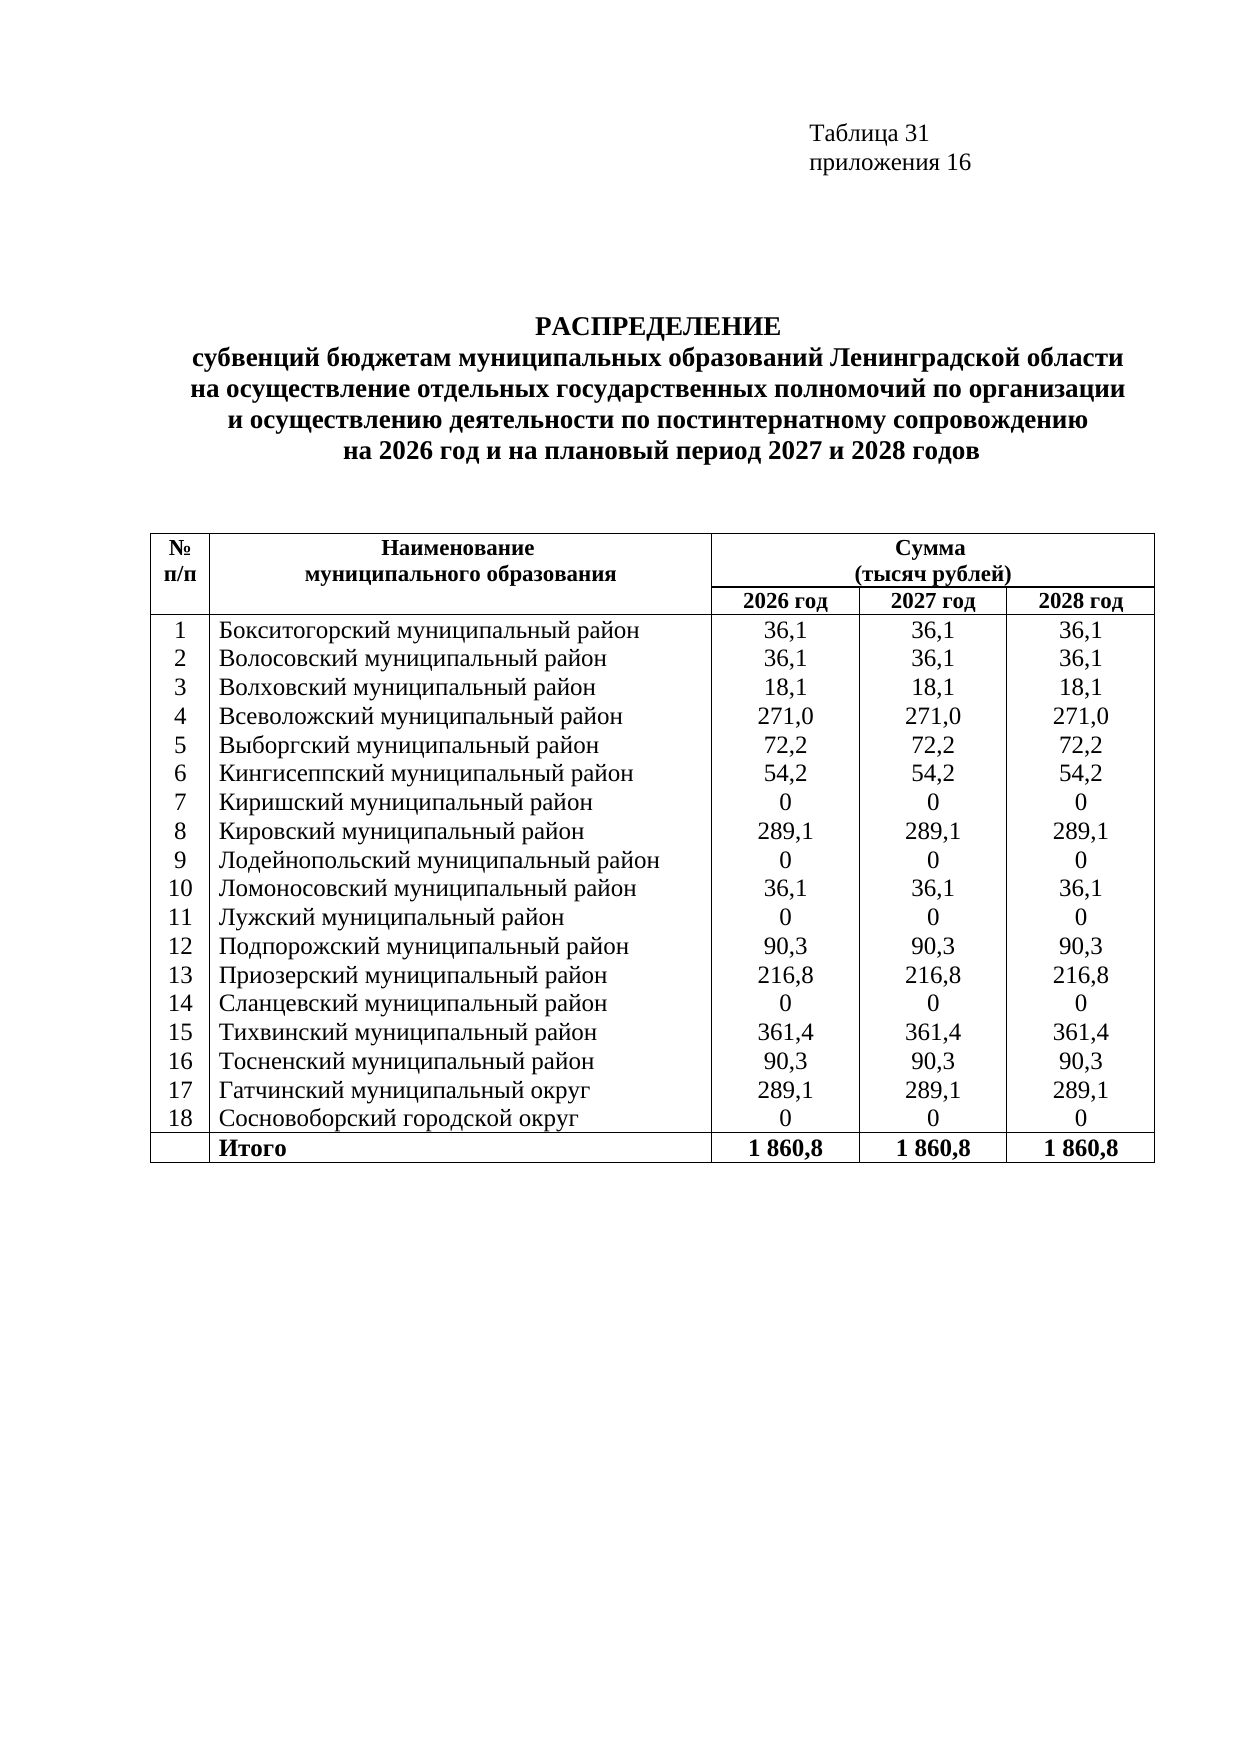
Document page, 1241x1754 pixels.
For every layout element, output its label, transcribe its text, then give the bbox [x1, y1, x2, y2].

table_cell 15 [151, 1017, 209, 1046]
table_cell 0 [860, 845, 1006, 873]
table_cell 36,1 [712, 615, 859, 643]
table_cell 36,1 [1007, 615, 1154, 643]
table_cell 6 [151, 759, 209, 787]
table_cell 36,1 [860, 644, 1006, 672]
table_cell Тихвинский муниципальный район [210, 1017, 711, 1046]
table_cell 72,2 [860, 730, 1006, 758]
table_cell 90,3 [712, 1046, 859, 1075]
table_cell 2 [151, 644, 209, 672]
table_cell 36,1 [1007, 644, 1154, 672]
table_cell Лужский муниципальный район [210, 902, 711, 931]
table_cell 54,2 [712, 759, 859, 787]
table_cell 289,1 [860, 816, 1006, 845]
table_cell 54,2 [860, 759, 1006, 787]
table_cell 36,1 [1007, 874, 1154, 902]
table_cell Киришский муниципальный район [210, 787, 711, 816]
table_cell 10 [151, 874, 209, 902]
table_cell Волосовский муниципальный район [210, 644, 711, 672]
table_cell Кировский муниципальный район [210, 816, 711, 845]
table_cell 289,1 [712, 1075, 859, 1103]
table_cell 13 [151, 960, 209, 988]
table_cell Подпорожский муниципальный район [210, 931, 711, 960]
table_cell 18,1 [860, 672, 1006, 701]
table_cell 72,2 [712, 730, 859, 758]
table_cell 18,1 [712, 672, 859, 701]
table_cell 18,1 [1007, 672, 1154, 701]
table_cell 8 [151, 816, 209, 845]
table_cell 2028 год [1007, 588, 1154, 614]
table_cell 289,1 [712, 816, 859, 845]
table_cell Лодейнопольский муниципальный район [210, 845, 711, 873]
table_cell 90,3 [1007, 1046, 1154, 1075]
table_cell 90,3 [712, 931, 859, 960]
table_cell 11 [151, 902, 209, 931]
table_cell 0 [860, 902, 1006, 931]
table_cell 36,1 [712, 874, 859, 902]
table_cell 271,0 [1007, 701, 1154, 730]
text приложения 16 [809, 147, 1163, 176]
table_header № п/п [151, 534, 209, 614]
table_cell Выборгский муниципальный район [210, 730, 711, 758]
table_cell 2027 год [860, 588, 1006, 614]
table_cell 17 [151, 1075, 209, 1103]
table_cell 0 [1007, 845, 1154, 873]
table_cell Тосненский муниципальный район [210, 1046, 711, 1075]
text Таблица 31 [809, 118, 1163, 147]
table_cell Ломоносовский муниципальный район [210, 874, 711, 902]
table_header Наименование муниципального образования [210, 534, 711, 614]
table_cell 0 [860, 989, 1006, 1017]
table_cell Волховский муниципальный район [210, 672, 711, 701]
table_cell 271,0 [860, 701, 1006, 730]
table_cell 14 [151, 989, 209, 1017]
table_cell 0 [1007, 787, 1154, 816]
table_cell 0 [1007, 902, 1154, 931]
table_cell 289,1 [1007, 816, 1154, 845]
table_cell Сосновоборский городской округ [210, 1104, 711, 1132]
table_cell 16 [151, 1046, 209, 1075]
table_cell 36,1 [860, 615, 1006, 643]
table_cell Сланцевский муниципальный район [210, 989, 711, 1017]
table_cell 0 [860, 787, 1006, 816]
table_cell Гатчинский муниципальный округ [210, 1075, 711, 1103]
table_cell Кингисеппский муниципальный район [210, 759, 711, 787]
table_cell 4 [151, 701, 209, 730]
table_cell 90,3 [1007, 931, 1154, 960]
table_cell 9 [151, 845, 209, 873]
table_cell 18 [151, 1104, 209, 1132]
table_cell 36,1 [860, 874, 1006, 902]
table_cell 1 [151, 615, 209, 643]
table_cell 72,2 [1007, 730, 1154, 758]
text РАСПРЕДЕЛЕНИЕ субвенций бюджетам муниципальных образований Ленинградской области на осуществление отдельных государственных полномочий по организации и осуществлению деятельности по постинтернатному сопровождению на 2026 год и на плановый период 2027 и 2028 годов [159, 310, 1163, 466]
table_cell 289,1 [1007, 1075, 1154, 1103]
table_cell 361,4 [712, 1017, 859, 1046]
table_cell 0 [1007, 989, 1154, 1017]
table_cell 1 860,8 [860, 1133, 1006, 1162]
table_cell Приозерский муниципальный район [210, 960, 711, 988]
table_cell 216,8 [712, 960, 859, 988]
table_cell 90,3 [860, 1046, 1006, 1075]
table_cell 1 860,8 [1007, 1133, 1154, 1162]
table_cell 289,1 [860, 1075, 1006, 1103]
table_cell 361,4 [860, 1017, 1006, 1046]
table_cell [151, 1133, 209, 1162]
table_cell 0 [860, 1104, 1006, 1132]
table_cell Итого [210, 1133, 711, 1162]
table_cell 12 [151, 931, 209, 960]
table_header Сумма (тысяч рублей) [712, 534, 1154, 586]
table_cell 0 [712, 845, 859, 873]
table_cell 0 [712, 1104, 859, 1132]
table_cell Всеволожский муниципальный район [210, 701, 711, 730]
table_cell 0 [712, 902, 859, 931]
table_cell 2026 год [712, 588, 859, 614]
table_cell 216,8 [1007, 960, 1154, 988]
table_cell 0 [712, 989, 859, 1017]
table_cell 36,1 [712, 644, 859, 672]
table_cell 0 [1007, 1104, 1154, 1132]
table_cell 216,8 [860, 960, 1006, 988]
table_cell 361,4 [1007, 1017, 1154, 1046]
table_cell 271,0 [712, 701, 859, 730]
table_cell 5 [151, 730, 209, 758]
table_cell 0 [712, 787, 859, 816]
table_cell 3 [151, 672, 209, 701]
table_cell 90,3 [860, 931, 1006, 960]
table_cell Бокситогорский муниципальный район [210, 615, 711, 643]
table_cell 54,2 [1007, 759, 1154, 787]
table_cell 1 860,8 [712, 1133, 859, 1162]
table_cell 7 [151, 787, 209, 816]
